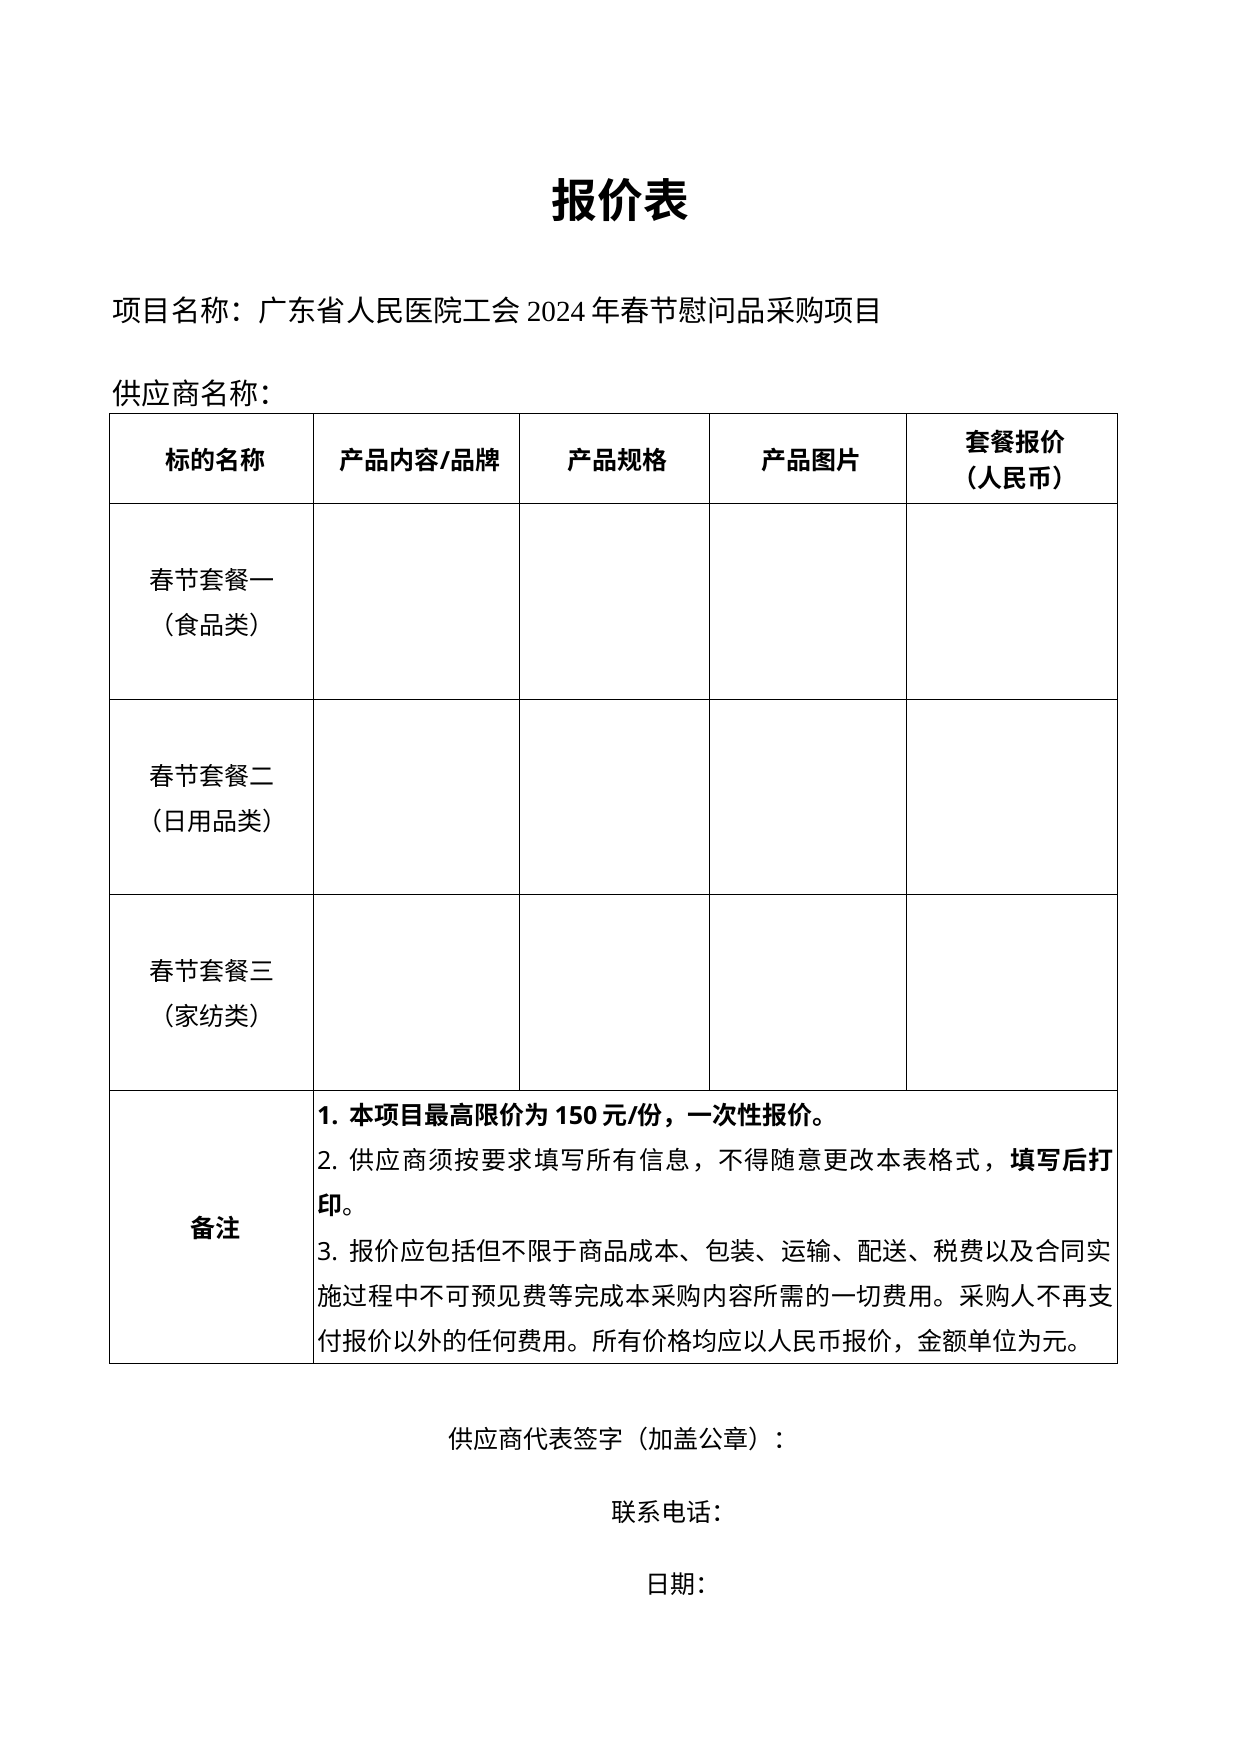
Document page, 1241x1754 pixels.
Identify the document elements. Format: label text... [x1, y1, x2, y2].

table_cell [314, 504, 519, 698]
table_header 套餐报价 （人民币） [907, 414, 1117, 503]
text 日期： [112, 1564, 1134, 1601]
table_cell [314, 895, 519, 1089]
table_cell 备注 [110, 1091, 313, 1362]
table_cell [520, 700, 709, 894]
table_cell [710, 895, 906, 1089]
text 项目名称：广东省人民医院工会2024年春节慰问品采购项目 [112, 288, 1134, 330]
table_header 产品规格 [520, 414, 709, 503]
text 报价表 [112, 152, 1128, 243]
table_cell [907, 700, 1117, 894]
table_cell [520, 895, 709, 1089]
table_cell 春节套餐一 （食品类） [110, 504, 313, 698]
table_cell 春节套餐二 （日用品类） [110, 700, 313, 894]
table_header 标的名称 [110, 414, 313, 503]
text 联系电话： [112, 1492, 1134, 1528]
text 供应商名称： [112, 371, 1134, 413]
table_cell [710, 504, 906, 698]
text 供应商代表签字（加盖公章）： [112, 1419, 1134, 1456]
table_cell [314, 700, 519, 894]
table_cell [710, 700, 906, 894]
table_header 产品图片 [710, 414, 906, 503]
table_cell [907, 504, 1117, 698]
table_cell 春节套餐三 （家纺类） [110, 895, 313, 1089]
table_cell [520, 504, 709, 698]
table_cell 本项目最高限价为150元/份，一次性报价。 供应商须按要求填写所有信息，不得随意更改本表格式，填写后打印。 报价应包括但不限于商品成本、包装、运输、配送、税费以及合同实施过程中不可预见费等完成本采购内容所需的一切费用。采购人不再支付报价以外的任何费用。所有价格均应以人民币报价，金额单位为元。 [314, 1091, 1117, 1362]
table_cell [907, 895, 1117, 1089]
table_header 产品内容/品牌 [314, 414, 519, 503]
